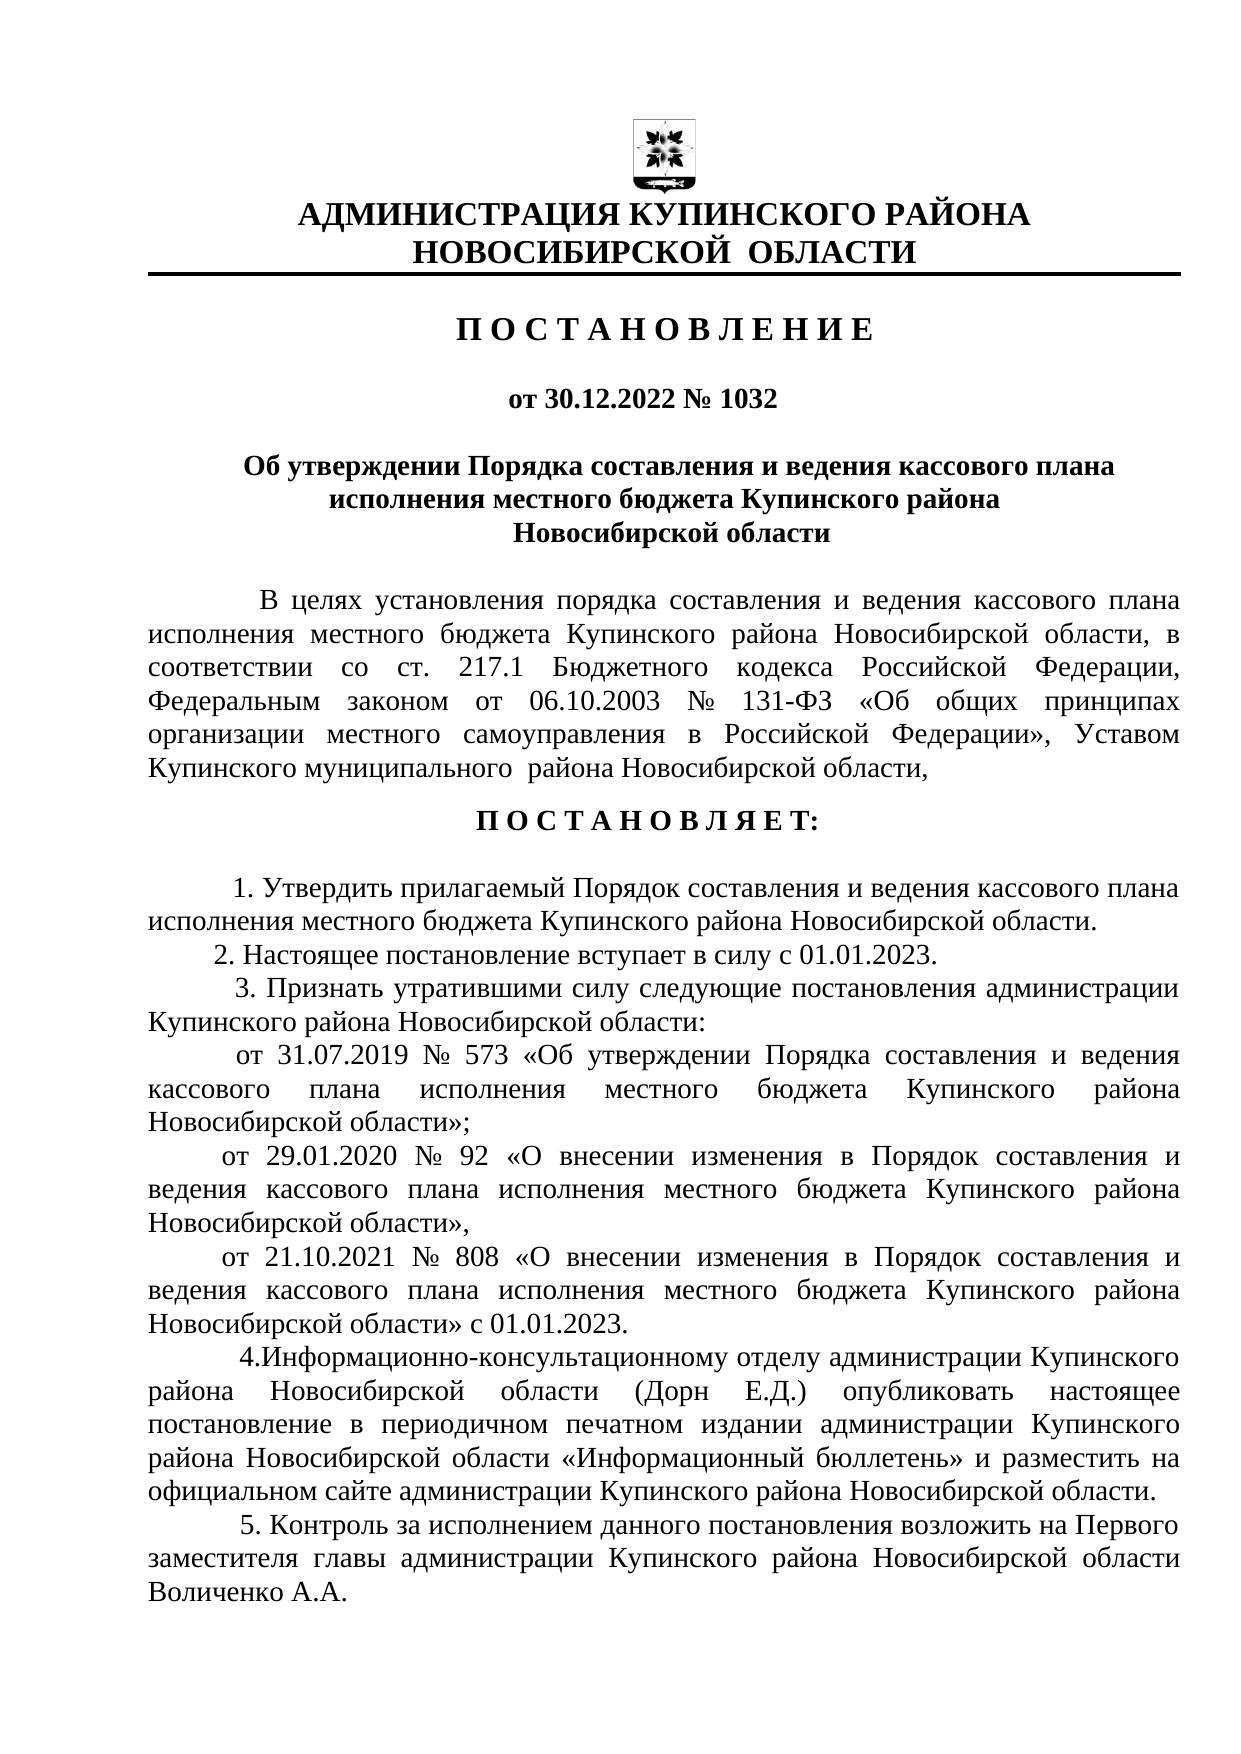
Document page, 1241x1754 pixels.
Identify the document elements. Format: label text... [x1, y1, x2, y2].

text 1. Утвердить прилагаемый Порядок составления и ведения кассового плана исполнения местного бюджета Купинского района Новосибирской области. [148, 870, 1181, 937]
text Об утверждении Порядка составления и ведения кассового плана исполнения местного бюджета Купинского района [148, 448, 1181, 515]
text П О С Т А Н О В Л Е Н И Е [148, 309, 1181, 347]
text 5. Контроль за исполнением данного постановления возложить на Первого заместителя главы администрации Купинского района Новосибирской области Воличенко А.А. [148, 1507, 1181, 1608]
text НОВОСИБИРСКОЙ ОБЛАСТИ [148, 232, 1181, 272]
text В целях установления порядка составления и ведения кассового плана исполнения местного бюджета Купинского района Новосибирской области, в соответствии со ст. 217.1 Бюджетного кодекса Российской Федерации, Федеральным законом от 06.10.2003 № 131-ФЗ «Об общих принципах организации местного самоуправления в Российской Федерации», Уставом Купинского муниципального района Новосибирской области, [148, 582, 1181, 783]
text 4.Информационно-консультационному отделу администрации Купинского района Новосибирской области (Дорн Е.Д.) опубликовать настоящее постановление в периодичном печатном издании администрации Купинского района Новосибирской области «Информационный бюллетень» и разместить на официальном сайте администрации Купинского района Новосибирской области. [148, 1339, 1181, 1507]
text Новосибирской области [148, 515, 1181, 549]
text от 29.01.2020 № 92 «О внесении изменения в Порядок составления и ведения кассового плана исполнения местного бюджета Купинского района Новосибирской области», [148, 1138, 1181, 1239]
text от 21.10.2021 № 808 «О внесении изменения в Порядок составления и ведения кассового плана исполнения местного бюджета Купинского района Новосибирской области» с 01.01.2023. [148, 1239, 1181, 1339]
picture [633, 118, 696, 194]
text 2. Настоящее постановление вступает в силу с 01.01.2023. [148, 937, 1181, 970]
text 3. Признать утратившими силу следующие постановления администрации Купинского района Новосибирской области: [148, 970, 1181, 1037]
text от 30.12.2022 № 1032 [148, 381, 1181, 414]
text АДМИНИСТРАЦИЯ КУПИНСКОГО РАЙОНА [148, 194, 1181, 232]
text П О С Т А Н О В Л Я Е Т: [148, 803, 1181, 836]
text от 31.07.2019 № 573 «Об утверждении Порядка составления и ведения кассового плана исполнения местного бюджета Купинского района Новосибирской области»; [148, 1037, 1181, 1138]
